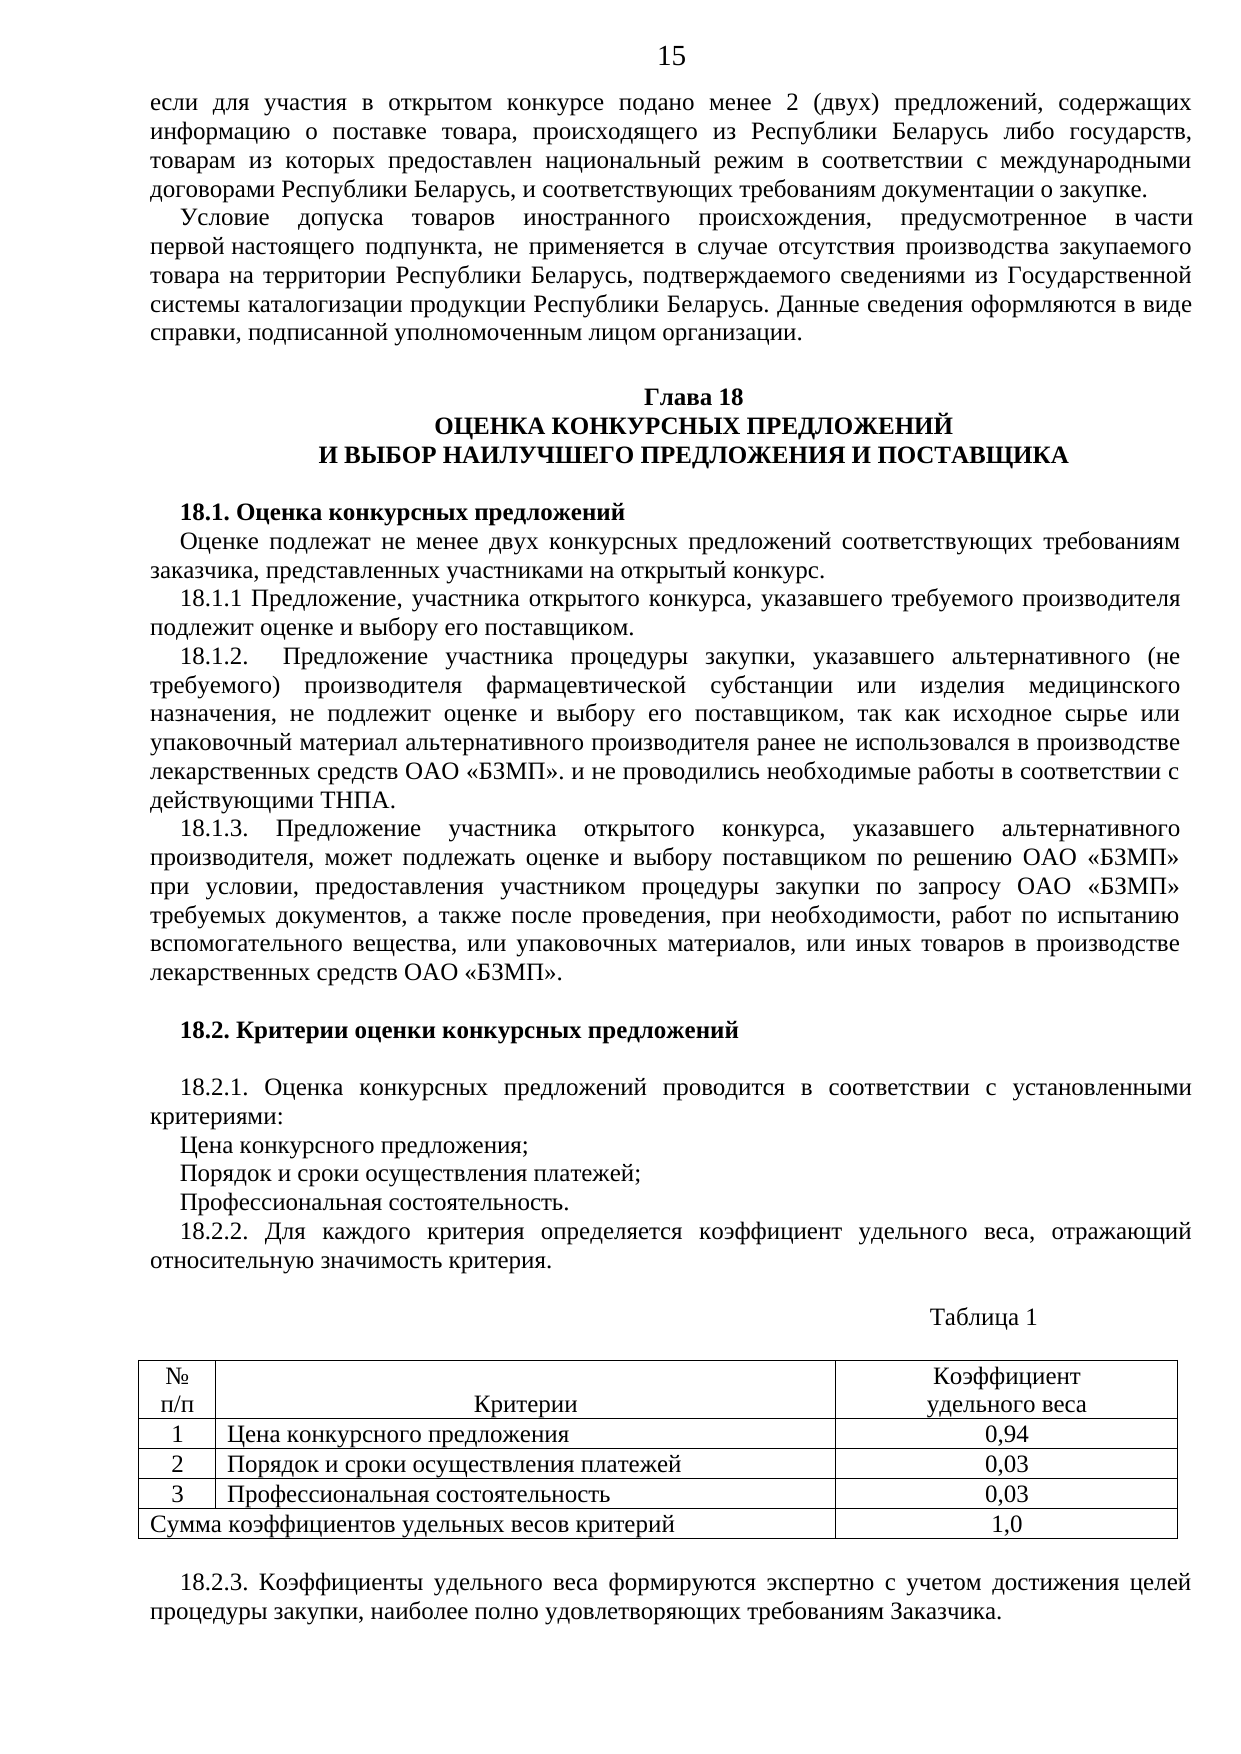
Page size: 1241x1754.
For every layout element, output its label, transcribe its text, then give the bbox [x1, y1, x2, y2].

table_cell Сумма коэффициентов удельных весов критерий [139, 1509, 835, 1537]
text ОЦЕНКА КОНКУРСНЫХ ПРЕДЛОЖЕНИЙ [150, 411, 1193, 440]
table_cell 0,03 [836, 1479, 1177, 1508]
text 18.1. Оценка конкурсных предложений [150, 497, 1181, 526]
text 18.2. Критерии оценки конкурсных предложений [150, 1015, 1193, 1043]
table_cell Порядок и сроки осуществления платежей [216, 1449, 835, 1478]
table_header Коэффициент удельного веса [836, 1361, 1177, 1418]
text 18.2.1. Оценка конкурсных предложений проводится в соответствии с установленными критериями: [150, 1072, 1193, 1130]
text Цена конкурсного предложения; [150, 1130, 1193, 1158]
table_cell Профессиональная состоятельность [216, 1479, 835, 1508]
text Оценке подлежат не менее двух конкурсных предложений соответствующих требованиям заказчика, представленных участниками на открытый конкурс. [150, 526, 1181, 583]
table_header Критерии [216, 1361, 835, 1418]
text Порядок и сроки осуществления платежей; [150, 1158, 1193, 1187]
table_cell 1 [139, 1419, 215, 1448]
table_cell 0,03 [836, 1449, 1177, 1478]
text Глава 18 [150, 382, 1193, 411]
text И ВЫБОР НАИЛУЧШЕГО ПРЕДЛОЖЕНИЯ И ПОСТАВЩИКА [150, 440, 1193, 468]
table_cell 0,94 [836, 1419, 1177, 1448]
text 18.2.2. Для каждого критерия определяется коэффициент удельного веса, отражающий относительную значимость критерия. [150, 1216, 1193, 1273]
text 18.1.1 Предложение, участника открытого конкурса, указавшего требуемого производителя подлежит оценке и выбору его поставщиком. [150, 583, 1181, 641]
table_header № п/п [139, 1361, 215, 1418]
table_cell Цена конкурсного предложения [216, 1419, 835, 1448]
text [150, 87, 1193, 202]
text Профессиональная состоятельность. [150, 1187, 1193, 1216]
table_cell 1,0 [836, 1509, 1177, 1537]
table_cell 3 [139, 1479, 215, 1508]
text 18.1.3. Предложение участника открытого конкурса, указавшего альтернативного производителя, может подлежать оценке и выбору поставщиком по решению ОАО «БЗМП» при условии, предоставления участником процедуры закупки по запросу ОАО «БЗМП» требуемых документов, а также после проведения, при необходимости, работ по испытанию вспомогательного вещества, или упаковочных материалов, или иных товаров в производстве лекарственных средств ОАО «БЗМП». [150, 813, 1181, 986]
table_cell 2 [139, 1449, 215, 1478]
text 18.2.3. Коэффициенты удельного веса формируются экспертно с учетом достижения целей процедуры закупки, наиболее полно удовлетворяющих требованиям Заказчика. [150, 1567, 1193, 1625]
text 18.1.2. Предложение участника процедуры закупки, указавшего альтернативного (не требуемого) производителя фармацевтической субстанции или изделия медицинского назначения, не подлежит оценке и выбору его поставщиком, так как исходное сырье или упаковочный материал альтернативного производителя ранее не использовался в производстве лекарственных средств ОАО «БЗМП». и не проводились необходимые работы в соответствии с действующими ТНПА. [150, 641, 1181, 813]
text Таблица 1 [150, 1302, 1193, 1331]
text Условие допуска товаров иностранного происхождения, предусмотренное в части первой настоящего подпункта, не применяется в случае отсутствия производства закупаемого товара на территории Республики Беларусь, подтверждаемого сведениями из Государственной системы каталогизации продукции Республики Беларусь. Данные сведения оформляются в виде справки, подписанной уполномоченным лицом организации. [150, 202, 1193, 346]
